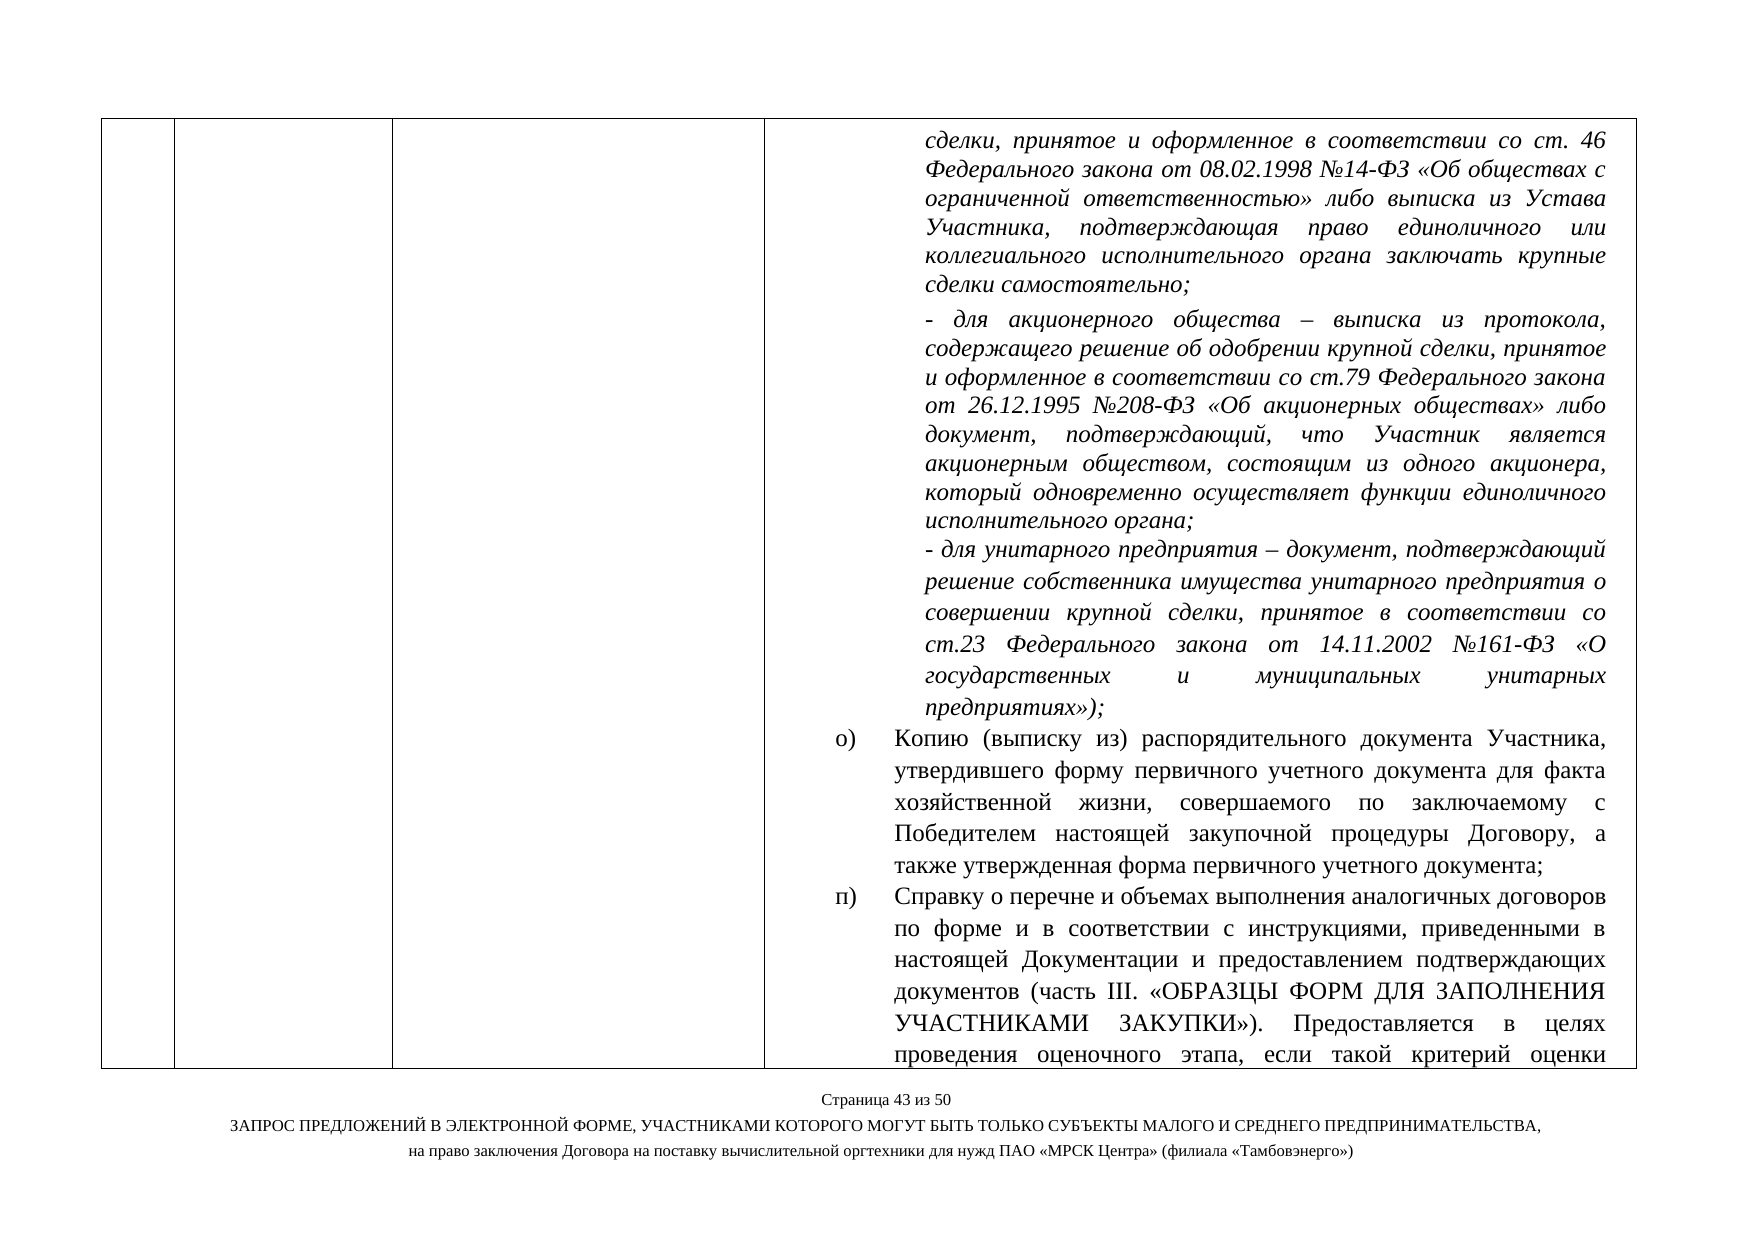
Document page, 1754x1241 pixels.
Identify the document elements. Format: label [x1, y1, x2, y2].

table_cell [102, 119, 174, 1068]
table_cell [175, 119, 392, 1068]
table_cell [765, 119, 1636, 1068]
table_cell [393, 119, 764, 1068]
